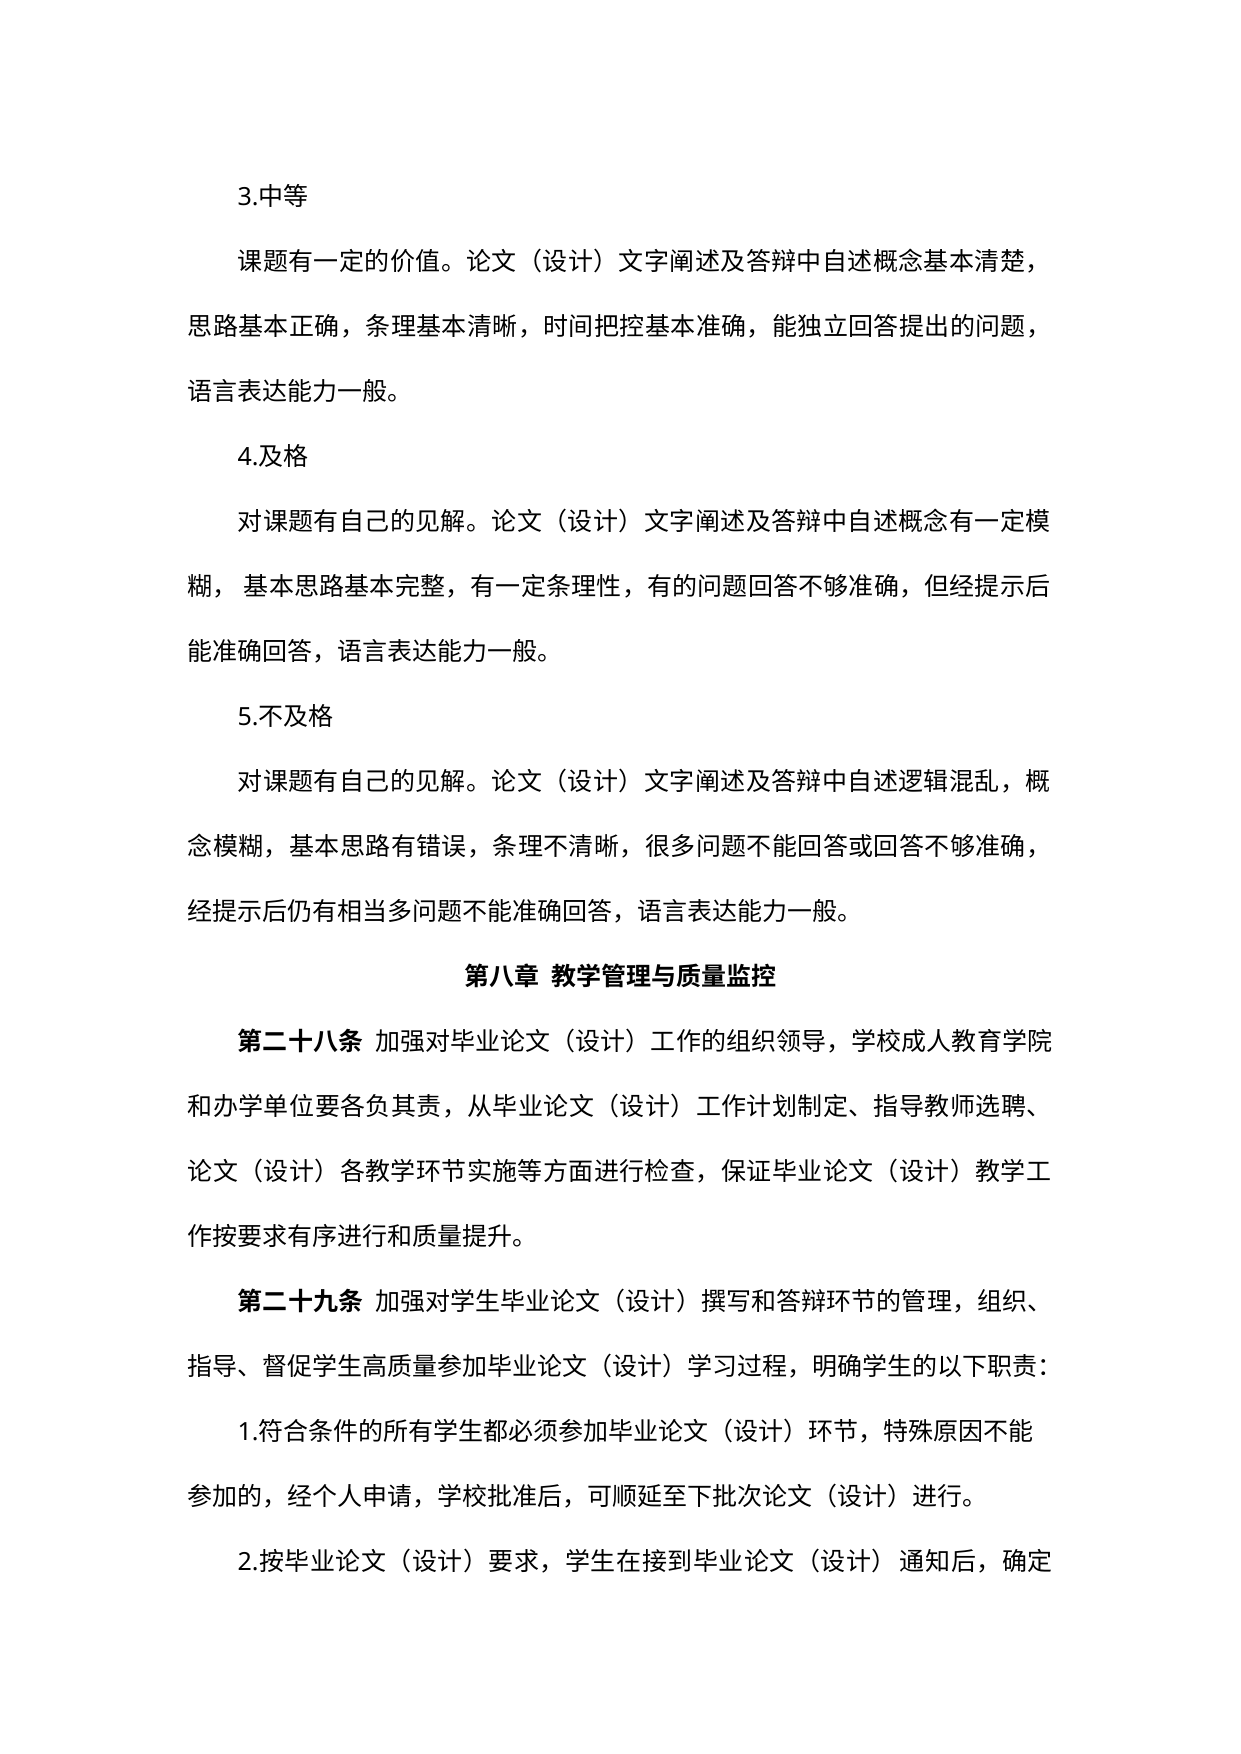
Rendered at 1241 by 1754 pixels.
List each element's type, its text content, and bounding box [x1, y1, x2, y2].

text 第八章 教学管理与质量监控 [187, 942, 1053, 1007]
text 3.中等 [187, 162, 1053, 227]
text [187, 1527, 1053, 1592]
text 课题有一定的价值。论文（设计）文字阐述及答辩中自述概念基本清楚，思路基本正确，条理基本清晰，时间把控基本准确，能独立回答提出的问题，语言表达能力一般。 [187, 227, 1053, 422]
text 1.符合条件的所有学生都必须参加毕业论文（设计）环节，特殊原因不能参加的，经个人申请，学校批准后，可顺延至下批次论文（设计）进行。 [187, 1397, 1053, 1527]
text 对课题有自己的见解。论文（设计）文字阐述及答辩中自述逻辑混乱，概念模糊，基本思路有错误，条理不清晰，很多问题不能回答或回答不够准确，经提示后仍有相当多问题不能准确回答，语言表达能力一般。 [187, 747, 1053, 942]
text 对课题有自己的见解。论文（设计）文字阐述及答辩中自述概念有一定模糊， 基本思路基本完整，有一定条理性，有的问题回答不够准确，但经提示后能准确回答，语言表达能力一般。 [187, 487, 1053, 682]
text 4.及格 [187, 422, 1053, 487]
text 5.不及格 [187, 682, 1053, 747]
text 第二十八条 加强对毕业论文（设计）工作的组织领导，学校成人教育学院和办学单位要各负其责，从毕业论文（设计）工作计划制定、指导教师选聘、论文（设计）各教学环节实施等方面进行检查，保证毕业论文（设计）教学工作按要求有序进行和质量提升。 [187, 1007, 1053, 1267]
text 第二十九条 加强对学生毕业论文（设计）撰写和答辩环节的管理，组织、指导、督促学生高质量参加毕业论文（设计）学习过程，明确学生的以下职责： [187, 1267, 1053, 1397]
